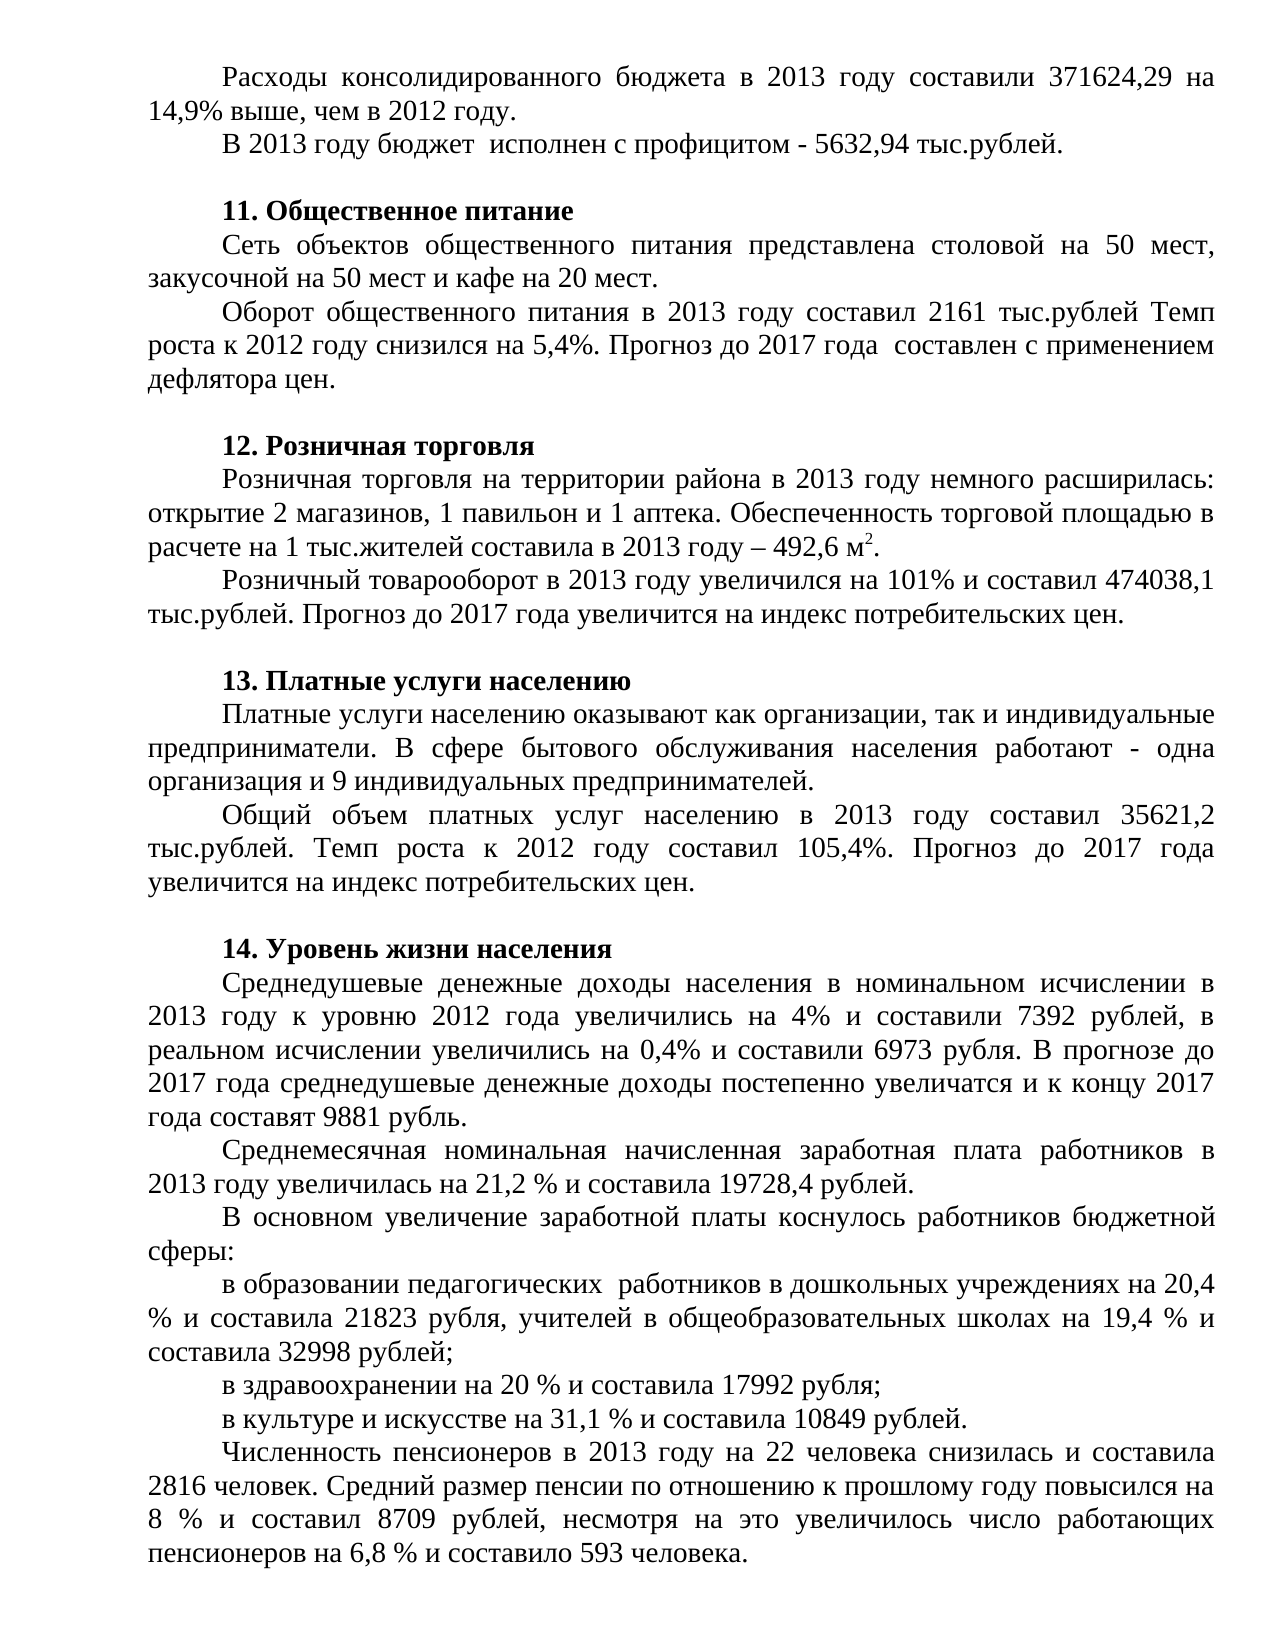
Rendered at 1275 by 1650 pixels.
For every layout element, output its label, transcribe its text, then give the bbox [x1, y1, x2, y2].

text В основном увеличение заработной платы коснулось работников бюджетной сферы: [148, 1199, 1216, 1267]
subtitle 12. Розничная торговля [148, 428, 1216, 462]
text Общий объем платных услуг населению в 2013 году составил 35621,2 тыс.рублей. Темп роста к 2012 году составил 105,4%. Прогноз до 2017 года увеличится на индекс потребительских цен. [148, 797, 1216, 898]
text Численность пенсионеров в 2013 году на 22 человека снизилась и составила 2816 человек. Средний размер пенсии по отношению к прошлому году повысился на 8 % и составил 8709 рублей, несмотря на это увеличилось число работающих пенсионеров на 6,8 % и составило 593 человека. [148, 1434, 1216, 1568]
text Сеть объектов общественного питания представлена столовой на 50 мест, закусочной на 50 мест и кафе на 20 мест. [148, 227, 1216, 294]
text в здравоохранении на 20 % и составила 17992 рубля; [148, 1367, 1216, 1401]
subtitle 11. Общественное питание [148, 193, 1216, 227]
text Розничная торговля на территории района в 2013 году немного расширилась: открытие 2 магазинов, 1 павильон и 1 аптека. Обеспеченность торговой площадью в расчете на 1 тыс.жителей составила в 2013 году – 492,6 м2. [148, 462, 1216, 562]
text Оборот общественного питания в 2013 году составил 2161 тыс.рублей Темп роста к 2012 году снизился на 5,4%. Прогноз до 2017 года составлен с применением дефлятора цен. [148, 294, 1216, 394]
text Среднедушевые денежные доходы населения в номинальном исчислении в 2013 году к уровню 2012 года увеличились на 4% и составили 7392 рублей, в реальном исчислении увеличились на 0,4% и составили 6973 рубля. В прогнозе до 2017 года среднедушевые денежные доходы постепенно увеличатся и к концу 2017 года составят 9881 рубль. [148, 965, 1216, 1132]
text Розничный товарооборот в 2013 году увеличился на 101% и составил 474038,1 тыс.рублей. Прогноз до 2017 года увеличится на индекс потребительских цен. [148, 562, 1216, 629]
text в образовании педагогических работников в дошкольных учреждениях на 20,4 % и составила 21823 рубля, учителей в общеобразовательных школах на 19,4 % и составила 32998 рублей; [148, 1267, 1216, 1367]
text Платные услуги населению оказывают как организации, так и индивидуальные предприниматели. В сфере бытового обслуживания населения работают - одна организация и 9 индивидуальных предпринимателей. [148, 696, 1216, 797]
text в культуре и искусстве на 31,1 % и составила 10849 рублей. [148, 1401, 1216, 1434]
text В 2013 году бюджет исполнен с профицитом - 5632,94 тыс.рублей. [148, 126, 1216, 160]
subtitle 14. Уровень жизни населения [148, 931, 1216, 965]
subtitle 13. Платные услуги населению [148, 663, 1216, 696]
text Среднемесячная номинальная начисленная заработная плата работников в 2013 году увеличилась на 21,2 % и составила 19728,4 рублей. [148, 1132, 1216, 1199]
text Расходы консолидированного бюджета в 2013 году составили 371624,29 на 14,9% выше, чем в 2012 году. [148, 59, 1216, 126]
